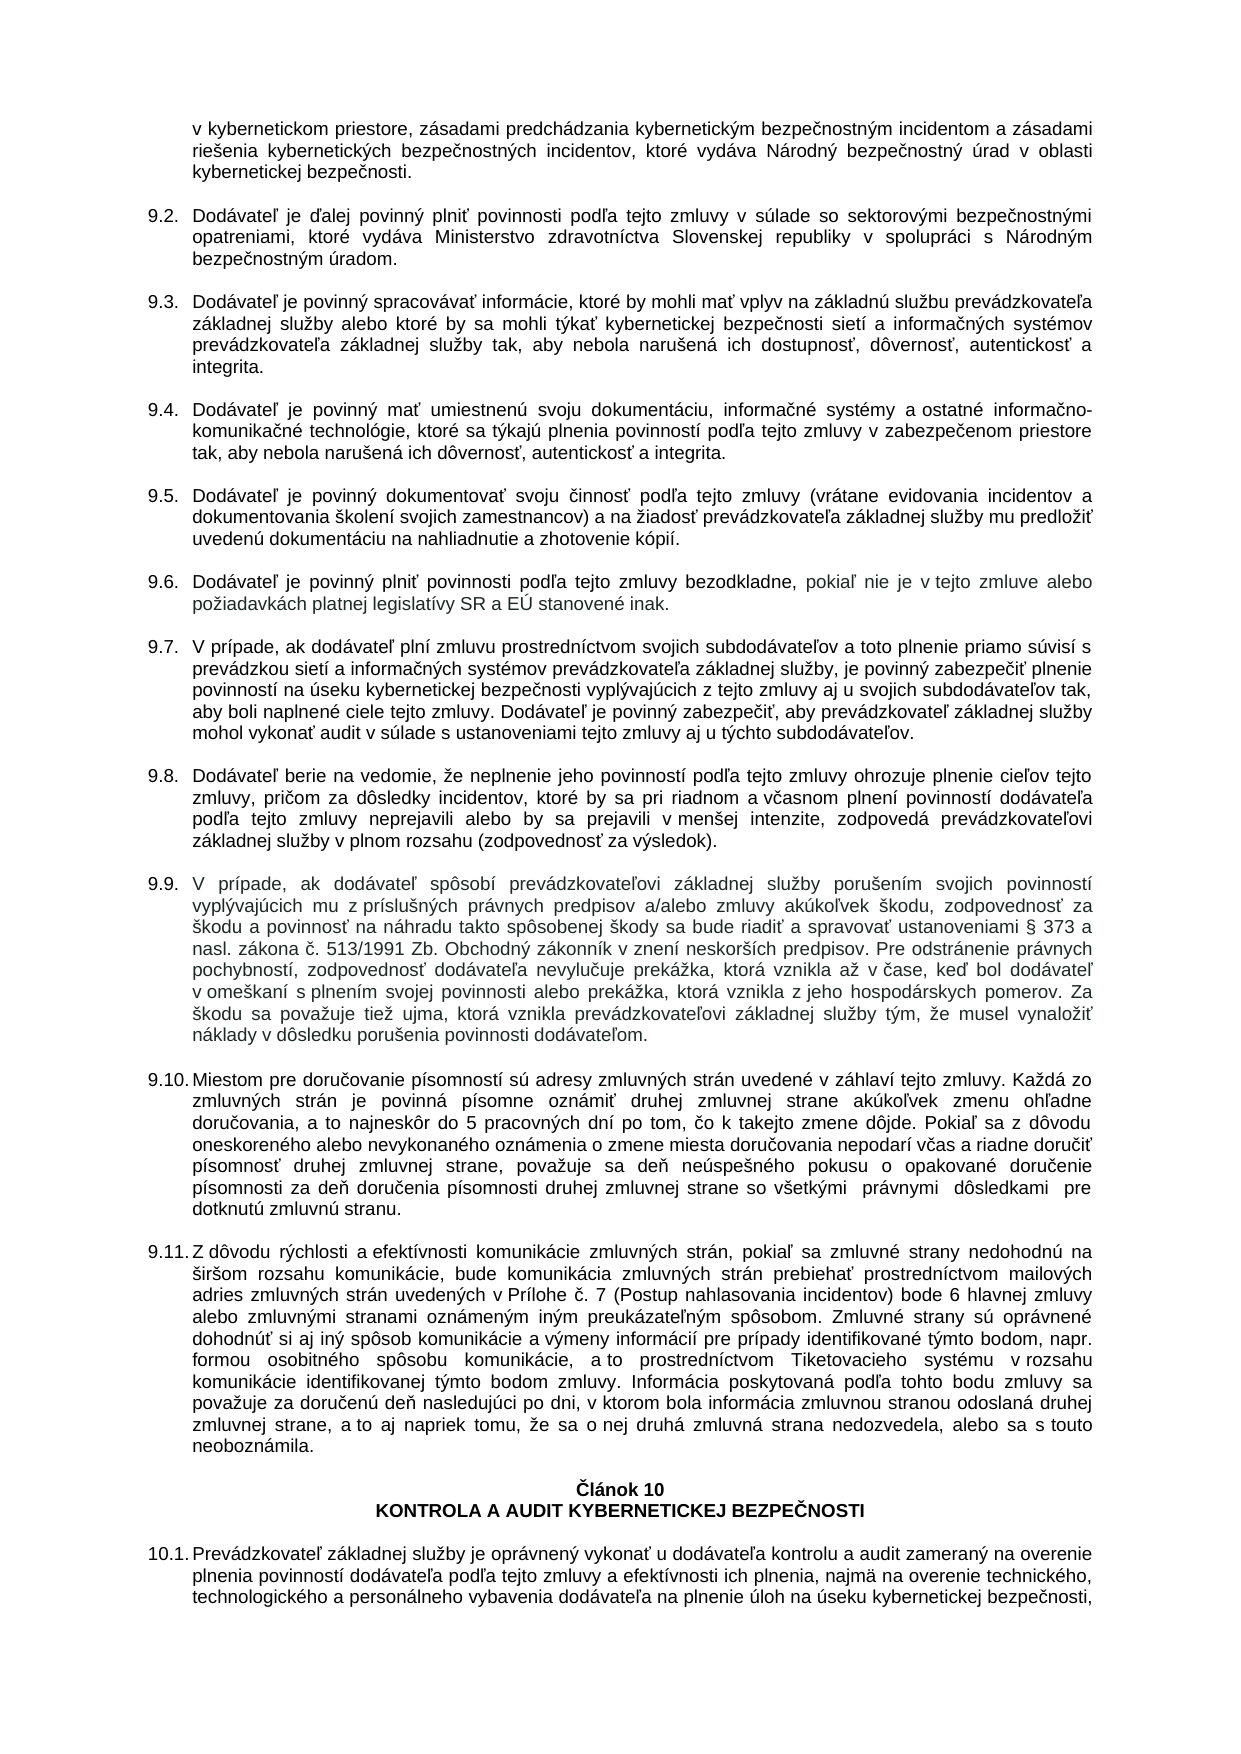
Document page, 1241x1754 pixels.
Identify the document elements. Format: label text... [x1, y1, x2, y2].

list Dodávateľ je povinný spracovávať informácie, ktoré by mohli mať vplyv na základnú službu prevádzkovateľa základnej služby alebo ktoré by sa mohli týkať kybernetickej bezpečnosti sietí a informačných systémov prevádzkovateľa základnej služby tak, aby nebola narušená ich dostupnosť, dôvernosť, autentickosť a integrita. [148, 291, 1093, 377]
list Miestom pre doručovanie písomností sú adresy zmluvných strán uvedené v záhlaví tejto zmluvy. Každá zo zmluvných strán je povinná písomne oznámiť druhej zmluvnej strane akúkoľvek zmenu ohľadne doručovania, a to najneskôr do 5 pracovných dní po tom, čo k takejto zmene dôjde. Pokiaľ sa z dôvodu oneskoreného alebo nevykonaného oznámenia o zmene miesta doručovania nepodarí včas a riadne doručiť písomnosť druhej zmluvnej strane, považuje sa deň neúspešného pokusu o opakované doručenie písomnosti za deň doručenia písomnosti druhej zmluvnej strane so všetkými právnymi dôsledkami pre dotknutú zmluvnú stranu. [148, 1069, 1093, 1219]
text Článok 10 [148, 1478, 1093, 1500]
list V prípade, ak dodávateľ plní zmluvu prostredníctvom svojich subdodávateľov a toto plnenie priamo súvisí s prevádzkou sietí a informačných systémov prevádzkovateľa základnej služby, je povinný zabezpečiť plnenie povinností na úseku kybernetickej bezpečnosti vyplývajúcich z tejto zmluvy aj u svojich subdodávateľov tak, aby boli naplnené ciele tejto zmluvy. Dodávateľ je povinný zabezpečiť, aby prevádzkovateľ základnej služby mohol vykonať audit v súlade s ustanoveniami tejto zmluvy aj u týchto subdodávateľov. [148, 636, 1093, 743]
list V prípade, ak dodávateľ spôsobí prevádzkovateľovi základnej služby porušením svojich povinností vyplývajúcich mu z príslušných právnych predpisov a/alebo zmluvy akúkoľvek škodu, zodpovednosť za škodu a povinnosť na náhradu takto spôsobenej škody sa bude riadiť a spravovať ustanoveniami § 373 a nasl. zákona č. 513/1991 Zb. Obchodný zákonník v znení neskorších predpisov. Pre odstránenie právnych pochybností, zodpovednosť dodávateľa nevylučuje prekážka, ktorá vznikla až v čase, keď bol dodávateľ v omeškaní s plnením svojej povinnosti alebo prekážka, ktorá vznikla z jeho hospodárskych pomerov. Za škodu sa považuje tiež ujma, ktorá vznikla prevádzkovateľovi základnej služby tým, že musel vynaložiť náklady v dôsledku porušenia povinnosti dodávateľom. [148, 873, 1093, 1045]
list Dodávateľ je ďalej povinný plniť povinnosti podľa tejto zmluvy v súlade so sektorovými bezpečnostnými opatreniami, ktoré vydáva Ministerstvo zdravotníctva Slovenskej republiky v spolupráci s Národným bezpečnostným úradom. [148, 204, 1093, 269]
text KONTROLA A AUDIT KYBERNETICKEJ BEZPEČNOSTI [148, 1500, 1093, 1521]
list Dodávateľ je povinný mať umiestnenú svoju dokumentáciu, informačné systémy a ostatné informačno-komunikačné technológie, ktoré sa týkajú plnenia povinností podľa tejto zmluvy v zabezpečenom priestore tak, aby nebola narušená ich dôvernosť, autentickosť a integrita. [148, 398, 1093, 463]
list Dodávateľ je povinný dokumentovať svoju činnosť podľa tejto zmluvy (vrátane evidovania incidentov a dokumentovania školení svojich zamestnancov) a na žiadosť prevádzkovateľa základnej služby mu predložiť uvedenú dokumentáciu na nahliadnutie a zhotovenie kópií. [148, 485, 1093, 549]
list Z dôvodu rýchlosti a efektívnosti komunikácie zmluvných strán, pokiaľ sa zmluvné strany nedohodnú na širšom rozsahu komunikácie, bude komunikácia zmluvných strán prebiehať prostredníctvom mailových adries zmluvných strán uvedených v Prílohe č. 7 (Postup nahlasovania incidentov) bode 6 hlavnej zmluvy alebo zmluvnými stranami oznámeným iným preukázateľným spôsobom. Zmluvné strany sú oprávnené dohodnúť si aj iný spôsob komunikácie a výmeny informácií pre prípady identifikované týmto bodom, napr. formou osobitného spôsobu komunikácie, a to prostredníctvom Tiketovacieho systému v rozsahu komunikácie identifikovanej týmto bodom zmluvy. Informácia poskytovaná podľa tohto bodu zmluvy sa považuje za doručenú deň nasledujúci po dni, v ktorom bola informácia zmluvnou stranou odoslaná druhej zmluvnej strane, a to aj napriek tomu, že sa o nej druhá zmluvná strana nedozvedela, alebo sa s touto neoboznámila. [148, 1241, 1093, 1457]
list Dodávateľ je povinný plniť povinnosti podľa tejto zmluvy bezodkladne, pokiaľ nie je v tejto zmluve alebo požiadavkách platnej legislatívy SR a EÚ stanovené inak. [148, 571, 1093, 614]
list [148, 118, 1093, 183]
list Dodávateľ berie na vedomie, že neplnenie jeho povinností podľa tejto zmluvy ohrozuje plnenie cieľov tejto zmluvy, pričom za dôsledky incidentov, ktoré by sa pri riadnom a včasnom plnení povinností dodávateľa podľa tejto zmluvy neprejavili alebo by sa prejavili v menšej intenzite, zodpovedá prevádzkovateľovi základnej služby v plnom rozsahu (zodpovednosť za výsledok). [148, 765, 1093, 851]
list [148, 1543, 1093, 1608]
